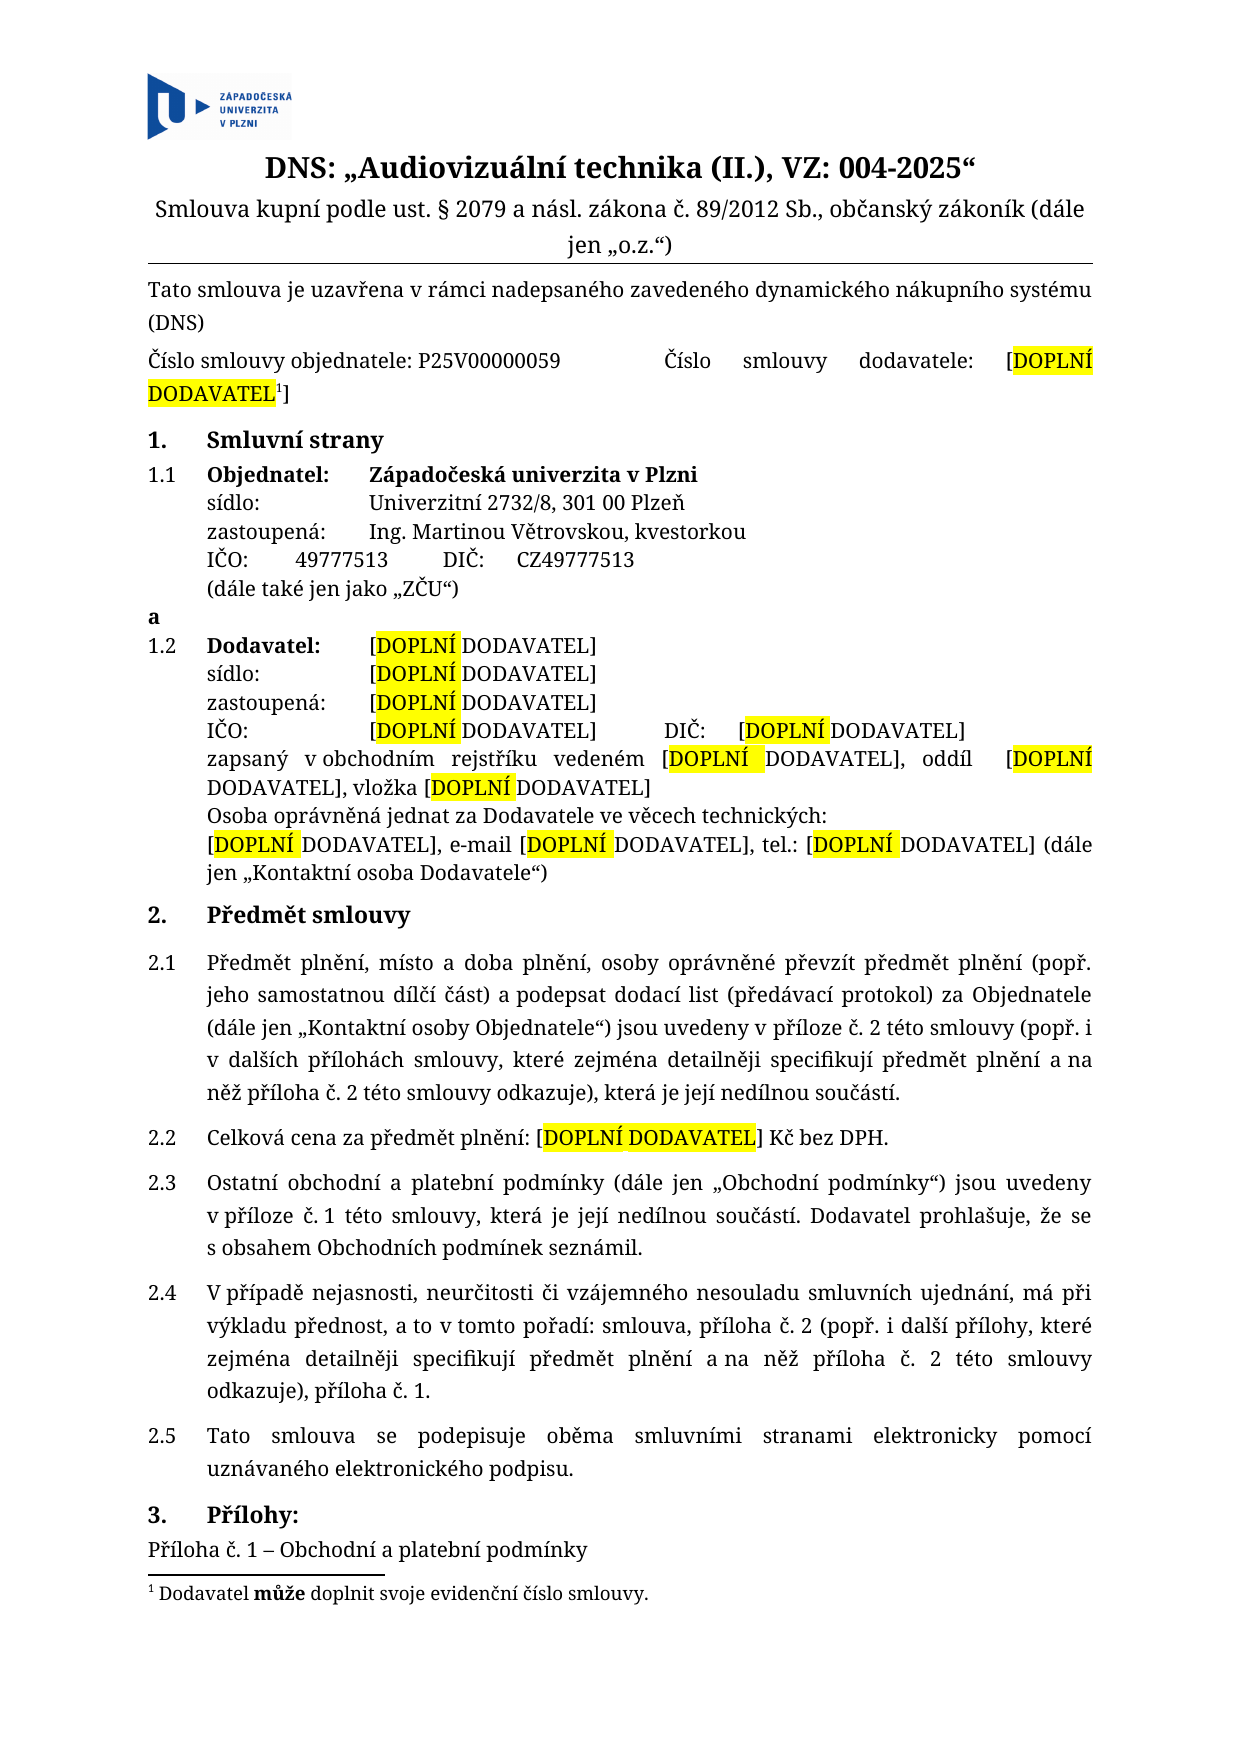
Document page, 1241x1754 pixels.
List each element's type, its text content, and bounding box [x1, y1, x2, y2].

text IČO: [DOPLNÍ DODAVATEL] DIČ: [DOPLNÍ DODAVATEL] [207, 716, 376, 744]
picture [147, 73, 292, 140]
text sídlo: [DOPLNÍ DODAVATEL] [461, 659, 1093, 688]
text IČO: [DOPLNÍ DODAVATEL] DIČ: [DOPLNÍ DODAVATEL] [830, 716, 1093, 744]
text Tato smlouva je uzavřena v rámci nadepsaného zavedeného dynamického nákupního systému (DNS) [148, 275, 1093, 336]
text DNS: „Audiovizuální technika (II.), VZ: 004-2025“ [148, 148, 1093, 187]
text sídlo: [DOPLNÍ DODAVATEL] [207, 659, 376, 688]
list Tato smlouva se podepisuje oběma smluvními stranami elektronicky pomocí uznávaného elektronického podpisu. [148, 1421, 1093, 1482]
text Číslo smlouvy objednatele: P25V00000059 Číslo smlouvy dodavatele: [DOPLNÍ DODAVATEL] [148, 346, 1093, 407]
text Osoba oprávněná jednat za Dodavatele ve věcech technických: [207, 801, 1093, 830]
list Předmět smlouvy [148, 899, 1093, 930]
list Celková cena za předmět plnění: [DOPLNÍ DODAVATEL] Kč bez DPH. [148, 1123, 543, 1152]
text Smlouva kupní podle ust. § 2079 a násl. zákona č. 89/2012 Sb., občanský zákoník (dále jen „o.z.“) [148, 193, 1093, 263]
text Příloha č. 1 – Obchodní a platební podmínky [148, 1535, 1093, 1563]
list Dodavatel: [DOPLNÍ DODAVATEL] [148, 631, 376, 659]
list Dodavatel: [DOPLNÍ DODAVATEL] [461, 631, 1093, 659]
list Smluvní strany [148, 424, 1093, 455]
list Přílohy: [148, 1499, 1093, 1530]
list Předmět plnění, místo a doba plnění, osoby oprávněné převzít předmět plnění (popř. jeho samostatnou dílčí část) a podepsat dodací list (předávací protokol) za Objednatele (dále jen „Kontaktní osoby Objednatele“) jsou uvedeny v příloze č. 2 této smlouvy (popř. i v dalších přílohách smlouvy, které zejména detailněji specifikují předmět plnění a na něž příloha č. 2 této smlouvy odkazuje), která je její nedílnou součástí. [148, 948, 1093, 1106]
text zastoupená: [DOPLNÍ DODAVATEL] [207, 688, 376, 716]
text (dále také jen jako „ZČU“) [207, 574, 1093, 602]
list V případě nejasnosti, neurčitosti či vzájemného nesouladu smluvních ujednání, má při výkladu přednost, a to v tomto pořadí: smlouva, příloha č. 2 (popř. i další přílohy, které zejména detailněji specifikují předmět plnění a na něž příloha č. 2 této smlouvy odkazuje), příloha č. 1. [148, 1278, 1093, 1405]
text zastoupená: [DOPLNÍ DODAVATEL] [461, 688, 1093, 716]
text sídlo: Univerzitní 2732/8, 301 00 Plzeň [207, 488, 1093, 517]
list Objednatel: Západočeská univerzita v Plzni [148, 460, 1093, 488]
text [DOPLNÍ DODAVATEL], e-mail [DOPLNÍ DODAVATEL], tel.: [DOPLNÍ DODAVATEL] (dále jen „Kontaktní osoba Dodavatele“) [207, 830, 1093, 887]
text IČO: [DOPLNÍ DODAVATEL] DIČ: [DOPLNÍ DODAVATEL] [461, 716, 745, 744]
list Ostatní obchodní a platební podmínky (dále jen „Obchodní podmínky“) jsou uvedeny v příloze č. 1 této smlouvy, která je její nedílnou součástí. Dodavatel prohlašuje, že se s obsahem Obchodních podmínek seznámil. [148, 1168, 1093, 1262]
text a [148, 602, 1093, 631]
list Celková cena za předmět plnění: [DOPLNÍ DODAVATEL] Kč bez DPH. [756, 1123, 1093, 1152]
text zastoupená: Ing. Martinou Větrovskou, kvestorkou [207, 517, 1093, 545]
text IČO: 49777513 DIČ: CZ49777513 [207, 545, 1093, 574]
text zapsaný v obchodním rejstříku vedeném [DOPLNÍ DODAVATEL], oddíl [DOPLNÍ DODAVATEL], vložka [DOPLNÍ DODAVATEL] [207, 744, 1093, 801]
